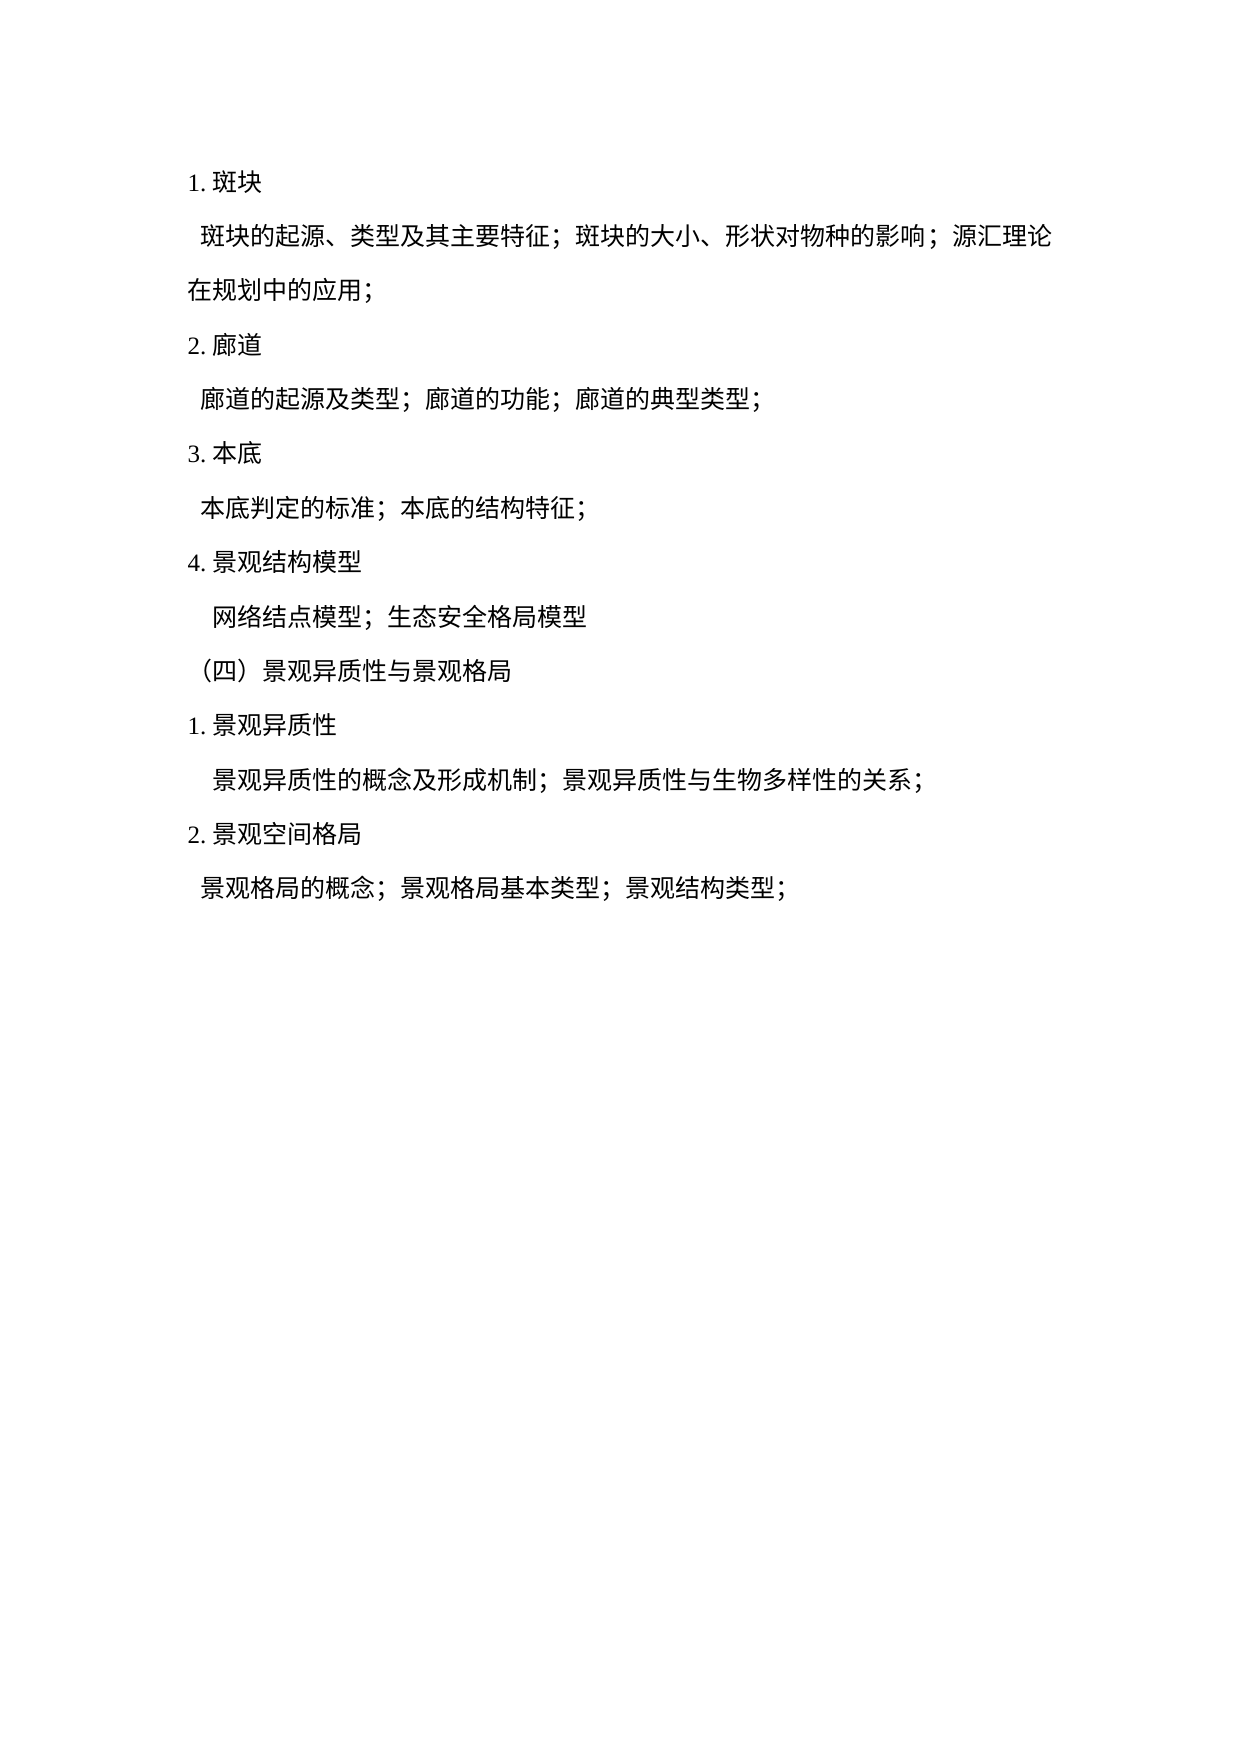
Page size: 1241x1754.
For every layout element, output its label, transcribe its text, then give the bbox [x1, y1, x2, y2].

text 2. 景观空间格局 [187, 814, 1053, 851]
text 本底判定的标准；本底的结构特征； [187, 488, 1053, 524]
text 斑块的起源、类型及其主要特征；斑块的大小、形状对物种的影响；源汇理论在规划中的应用； [187, 216, 1053, 307]
text 景观异质性的概念及形成机制；景观异质性与生物多样性的关系； [187, 760, 1053, 796]
text 网络结点模型；生态安全格局模型 [187, 597, 1053, 633]
text 2. 廊道 [187, 325, 1053, 361]
text 景观格局的概念；景观格局基本类型；景观结构类型； [187, 869, 1053, 905]
text 4. 景观结构模型 [187, 543, 1053, 579]
text 1. 景观异质性 [187, 706, 1053, 742]
text （四）景观异质性与景观格局 [187, 651, 1053, 688]
text 1. 斑块 [187, 162, 1053, 198]
text 廊道的起源及类型；廊道的功能；廊道的典型类型； [187, 379, 1053, 416]
text 3. 本底 [187, 434, 1053, 470]
